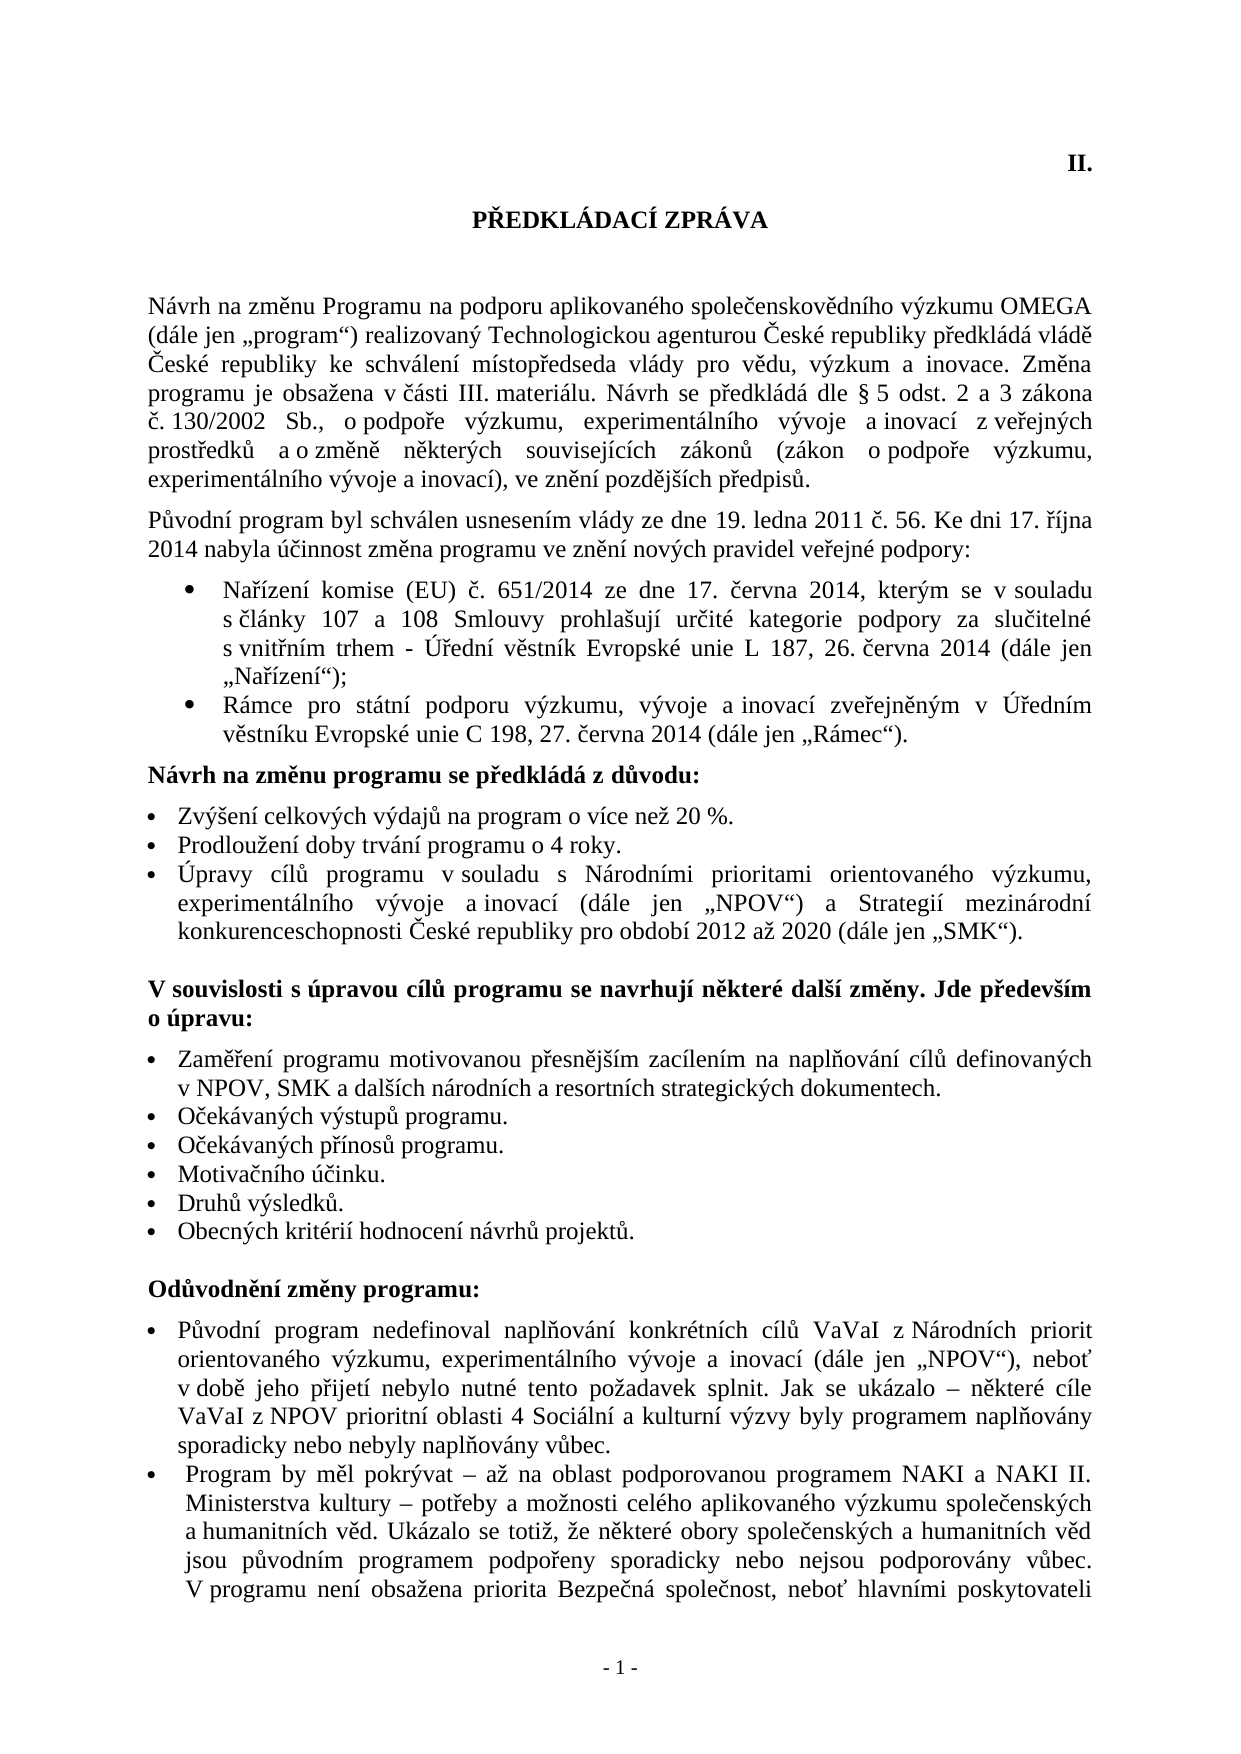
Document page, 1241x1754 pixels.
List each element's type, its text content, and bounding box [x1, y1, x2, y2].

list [148, 1459, 1093, 1603]
list Úpravy cílů programu v souladu s Národními prioritami orientovaného výzkumu, experimentálního vývoje a inovací (dále jen „NPOV“) a Strategií mezinárodní konkurenceschopnosti České republiky pro období 2012 až 2020 (dále jen „SMK“). [148, 859, 1093, 945]
text V souvislosti s úpravou cílů programu se navrhují některé další změny. Jde především o úpravu: [148, 974, 1093, 1031]
list Motivačního účinku. [148, 1159, 1093, 1188]
list Nařízení komise (EU) č. 651/2014 ze dne 17. června 2014, kterým se v souladu s články 107 a 108 Smlouvy prohlašují určité kategorie podpory za slučitelné s vnitřním trhem - Úřední věstník Evropské unie L 187, 26. června 2014 (dále jen „Nařízení“); [185, 575, 1093, 690]
text Návrh na změnu Programu na podporu aplikovaného společenskovědního výzkumu OMEGA (dále jen „program“) realizovaný Technologickou agenturou České republiky předkládá vládě České republiky ke schválení místopředseda vlády pro vědu, výzkum a inovace. Změna programu je obsažena v části III. materiálu. Návrh se předkládá dle § 5 odst. 2 a 3 zákona č. 130/2002 Sb., o podpoře výzkumu, experimentálního vývoje a inovací z veřejných prostředků a o změně některých souvisejících zákonů (zákon o podpoře výzkumu, experimentálního vývoje a inovací), ve znění pozdějších předpisů. [148, 291, 1093, 493]
list Obecných kritérií hodnocení návrhů projektů. [148, 1216, 1093, 1245]
list Druhů výsledků. [148, 1188, 1093, 1216]
text PŘEDKLÁDACÍ ZPRÁVA [148, 205, 1093, 234]
text Původní program byl schválen usnesením vlády ze dne 19. ledna 2011 č. 56. Ke dni 17. října 2014 nabyla účinnost změna programu ve znění nových pravidel veřejné podpory: [148, 505, 1093, 563]
list Původní program nedefinoval naplňování konkrétních cílů VaVaI z Národních priorit orientovaného výzkumu, experimentálního vývoje a inovací (dále jen „NPOV“), neboť v době jeho přijetí nebylo nutné tento požadavek splnit. Jak se ukázalo – některé cíle VaVaI z NPOV prioritní oblasti 4 Sociální a kulturní výzvy byly programem naplňovány sporadicky nebo nebyly naplňovány vůbec. [148, 1315, 1093, 1459]
list Očekávaných přínosů programu. [148, 1130, 1093, 1159]
text Návrh na změnu programu se předkládá z důvodu: [148, 760, 1093, 789]
list Rámce pro státní podporu výzkumu, vývoje a inovací zveřejněným v Úředním věstníku Evropské unie C 198, 27. června 2014 (dále jen „Rámec“). [185, 690, 1093, 748]
list Zaměření programu motivovanou přesnějším zacílením na naplňování cílů definovaných v NPOV, SMK a dalších národních a resortních strategických dokumentech. [148, 1044, 1093, 1101]
list Očekávaných výstupů programu. [148, 1101, 1093, 1130]
list Zvýšení celkových výdajů na program o více než 20 %. [148, 801, 1093, 830]
text II. [148, 148, 1093, 176]
text Odůvodnění změny programu: [148, 1274, 1093, 1303]
list Prodloužení doby trvání programu o 4 roky. [148, 830, 1093, 859]
